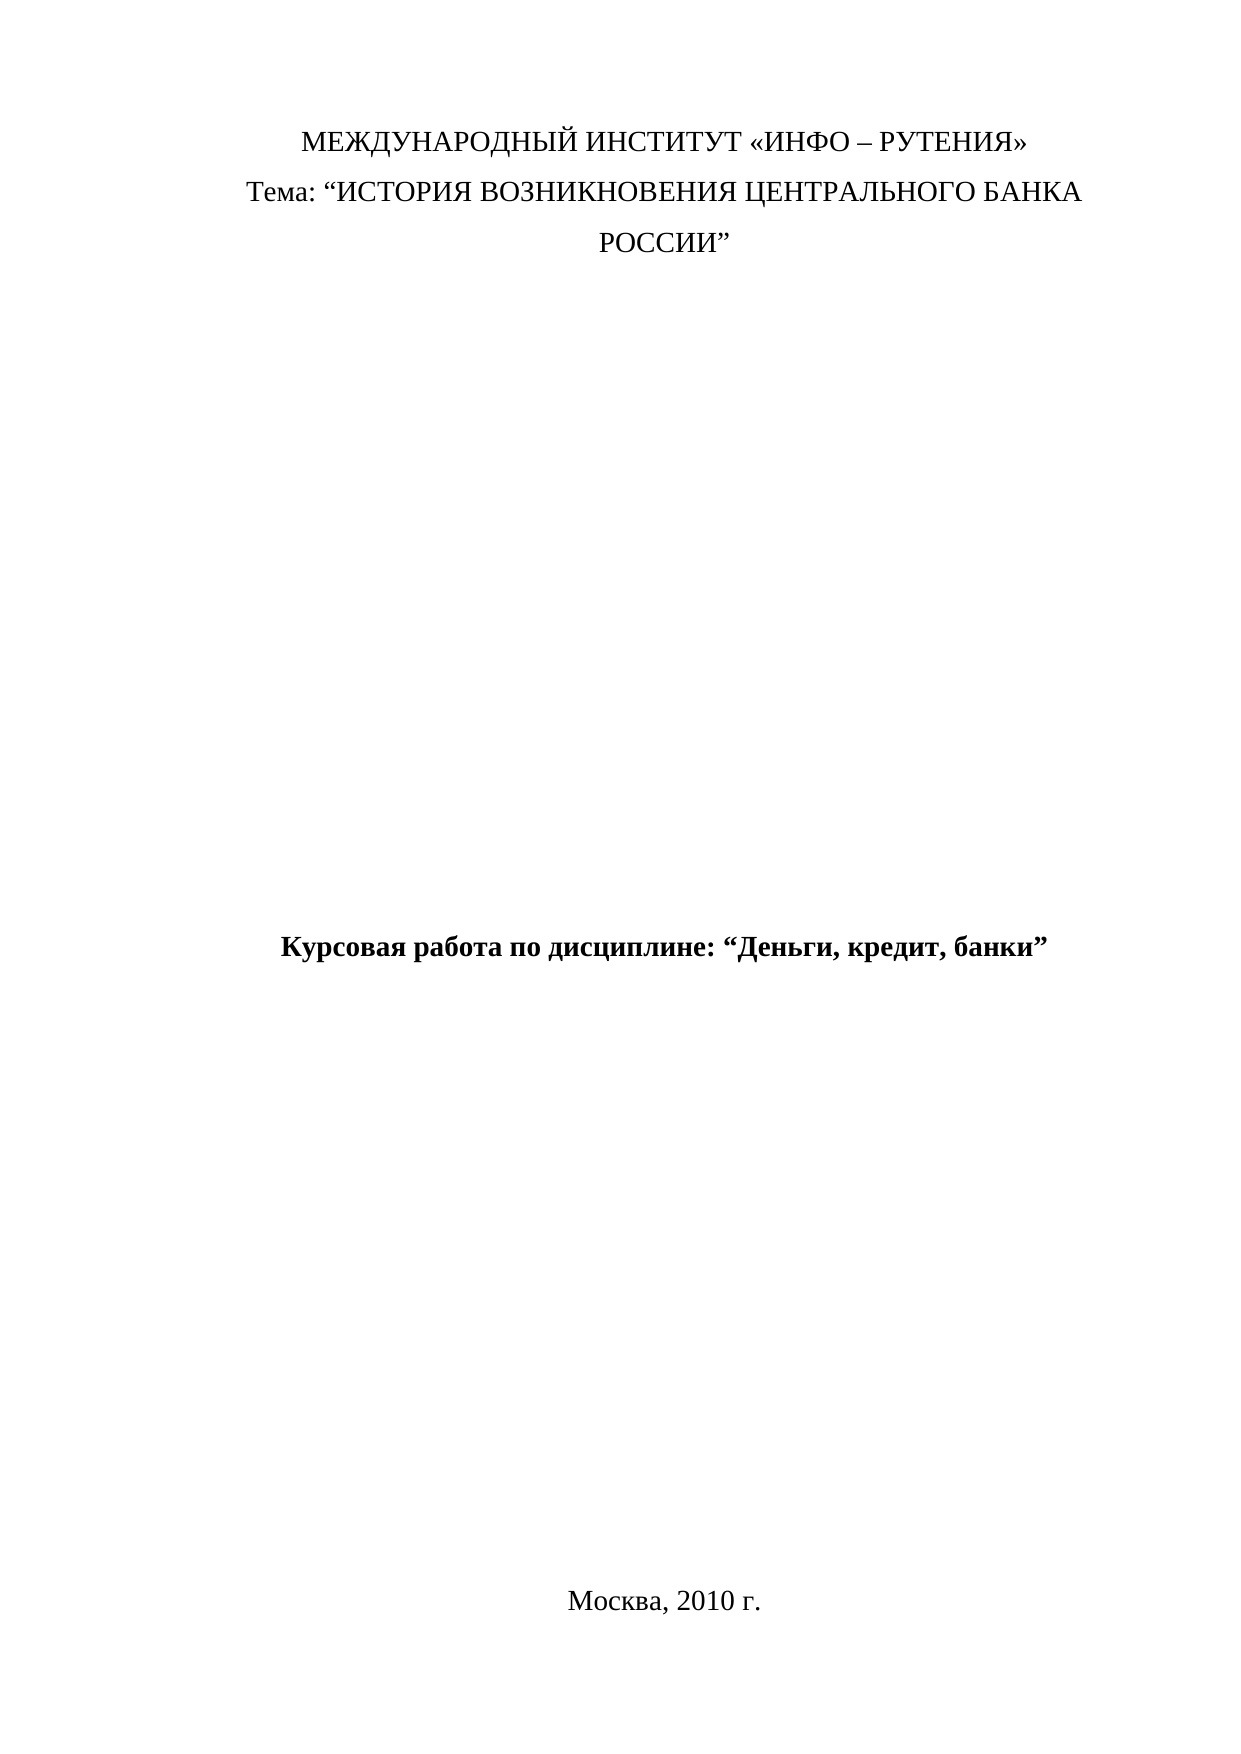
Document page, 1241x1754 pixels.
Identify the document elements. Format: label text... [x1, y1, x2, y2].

text Тема: “ИСТОРИЯ ВОЗНИКНОВЕНИЯ ЦЕНТРАЛЬНОГО БАНКА РОССИИ” [177, 174, 1152, 258]
text Курсовая работа по дисциплине: “Деньги, кредит, банки” [177, 929, 1152, 963]
text Москва, 2010 г. [177, 1583, 1152, 1617]
text МЕЖДУНАРОДНЫЙ ИНСТИТУТ «ИНФО – РУТЕНИЯ» [177, 124, 1152, 158]
